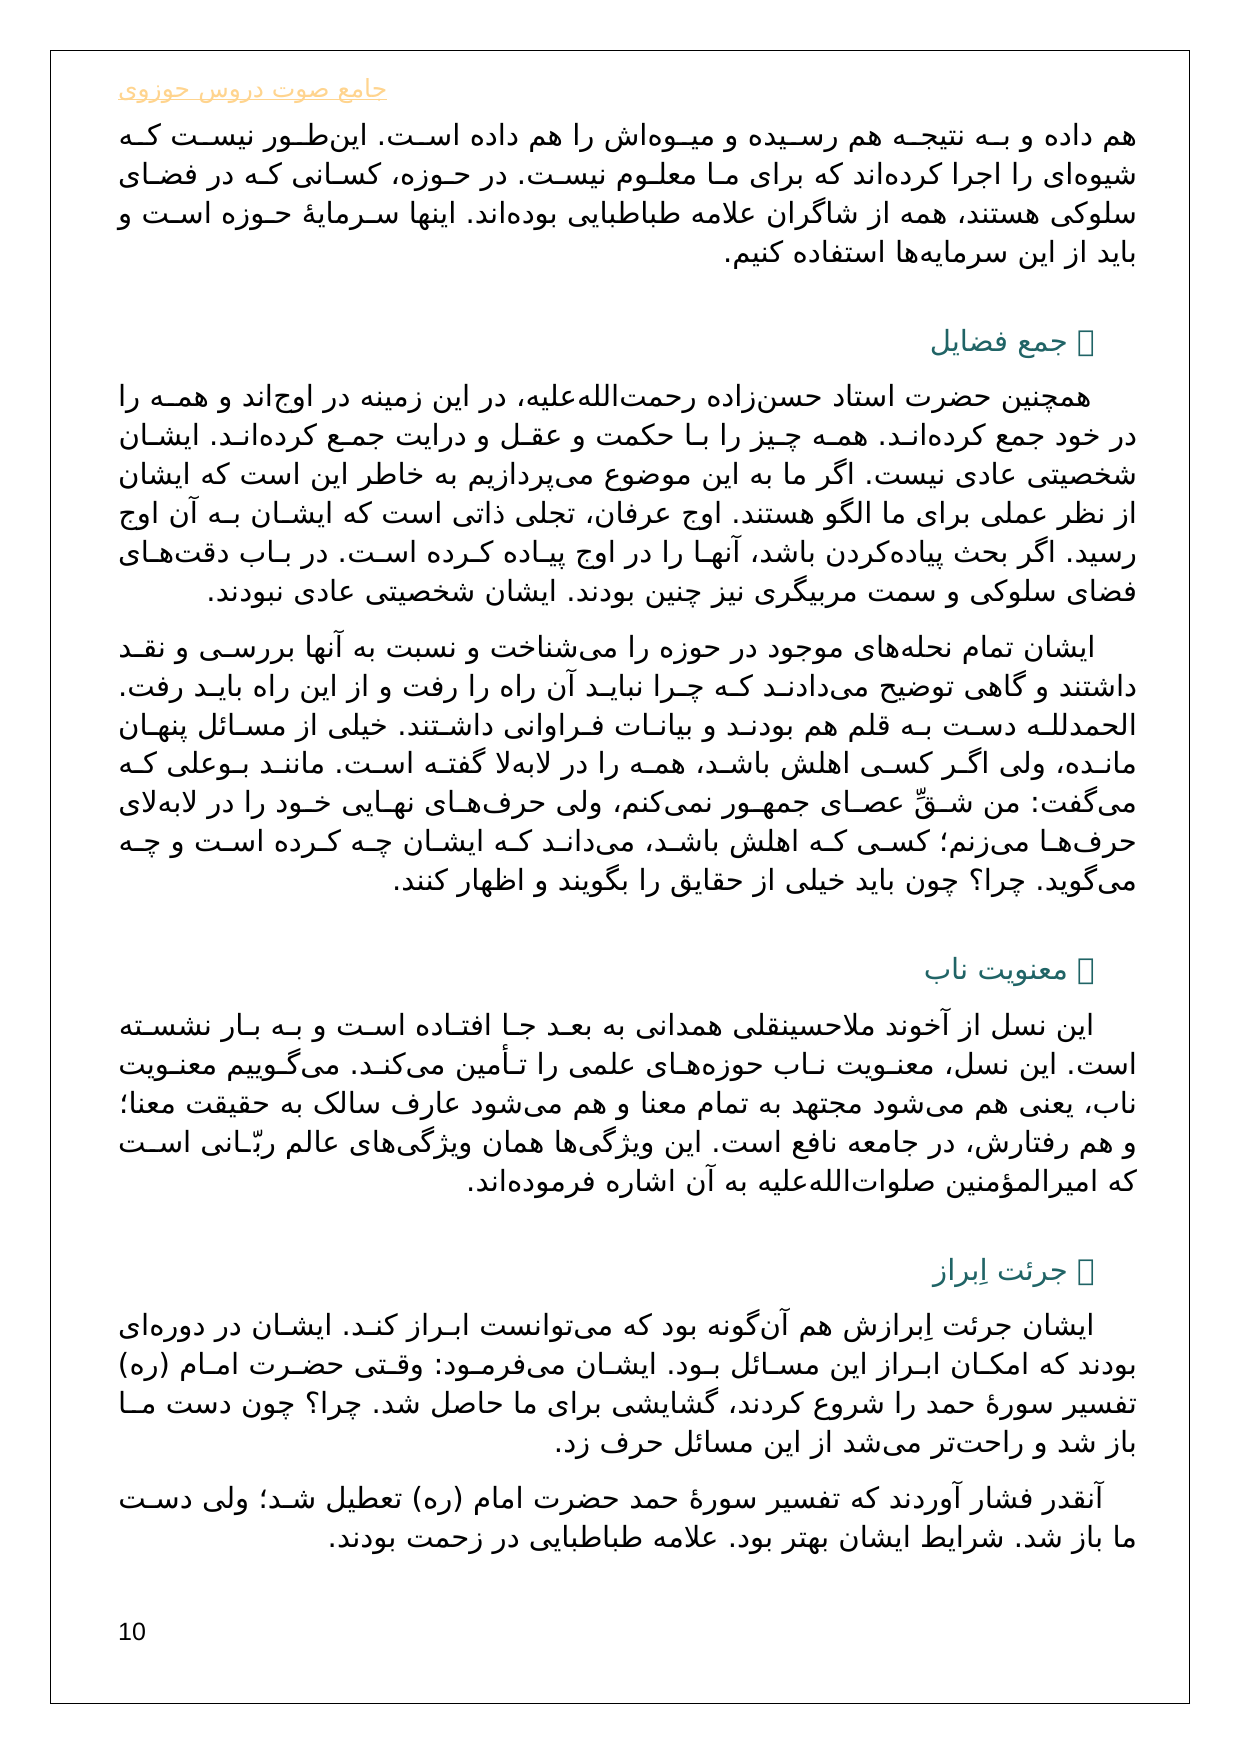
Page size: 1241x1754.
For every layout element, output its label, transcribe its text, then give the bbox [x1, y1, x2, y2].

text 🔵 معنویت ناب [118, 953, 1119, 987]
text ایشان جرئت اِبرازش هم آن‌گونه بود که می‌توانست ابراز کند. ایشان در دوره‌ای بودند که امکان ابراز این مسائل بود. ایشان می‌فرمود: وقتی حضرت امام (ره) تفسیر سورۀ حمد را شروع کردند، گشایشی برای ما حاصل شد. چرا؟ چون دست ما باز شد و راحت‌تر می‌شد از این مسائل حرف زد. [118, 1309, 1137, 1459]
text 🔵 جمع فضایل [118, 324, 1119, 358]
text این نسل از آخوند ملاحسینقلی همدانی به بعد جا افتاده است و به بار نشسته است. این نسل، معنویت ناب حوزه‌های علمی را تأمین می‌کند. می‌گوییم معنویت ناب، یعنی هم می‌شود مجتهد به تمام معنا و هم می‌شود عارف سالک به حقیقت معنا؛ و هم رفتارش، در جامعه نافع است. این ویژگی‌ها همان ویژگی‌های عالم ربّانی است که امیرالمؤمنین صلوات‌الله‌علیه به آن اشاره فرموده‌اند. [118, 1008, 1137, 1198]
text آنقدر فشار آوردند که تفسیر سورۀ حمد حضرت امام (ره) تعطیل شد؛ ولی دست ما باز شد. شرایط ایشان بهتر بود. علامه طباطبایی در زحمت بودند. [118, 1481, 1137, 1554]
text 🔵 جرئت اِبراز [118, 1253, 1119, 1287]
text همچنین حضرت استاد حسن‌زاده رحمت‌الله‌علیه، در این زمینه در اوج‌‌اند و همه را در خود جمع کرده‌اند. همه چیز را با حکمت و عقل و درایت جمع کرده‌اند. ایشان شخصیتی عادی نیست. اگر ما به این موضوع می‌پردازیم به خاطر این است که ایشان از نظر عملی برای ما الگو هستند. اوج عرفان، تجلی ذاتی است که ایشان به آن اوج رسید. اگر بحث پیاده‌کردن باشد، آنها را در اوج پیاده کرده است. در باب دقت‌های فضای سلوکی و سمت مربیگری نیز چنین بودند. ایشان شخصیتی عادی نبودند. [118, 379, 1137, 608]
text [118, 118, 1137, 269]
text ایشان تمام نحله‌های موجود در حوزه را می‌شناخت و نسبت به آنها بررسی و نقد داشتند و گاهی توضیح می‌دادند که چرا نباید آن راه را رفت و از این راه باید رفت. الحمدلله دست به قلم هم بودند و بیانات فراوانی داشتند. خیلی از مسائل پنهان مانده، ولی اگر کسی اهلش باشد، همه را در لابه‌لا گفته است. مانند بوعلی که می‌گفت: من شقِّ عصای جمهور نمی‌کنم، ولی حرف‌های نهایی خود را در لابه‌لای حرف‌ها می‌زنم؛ کسی که اهلش باشد، می‌داند که ایشان چه کرده است و چه می‌گوید. چرا؟ چون باید خیلی از حقایق را بگویند و اظهار کنند. [118, 630, 1137, 898]
